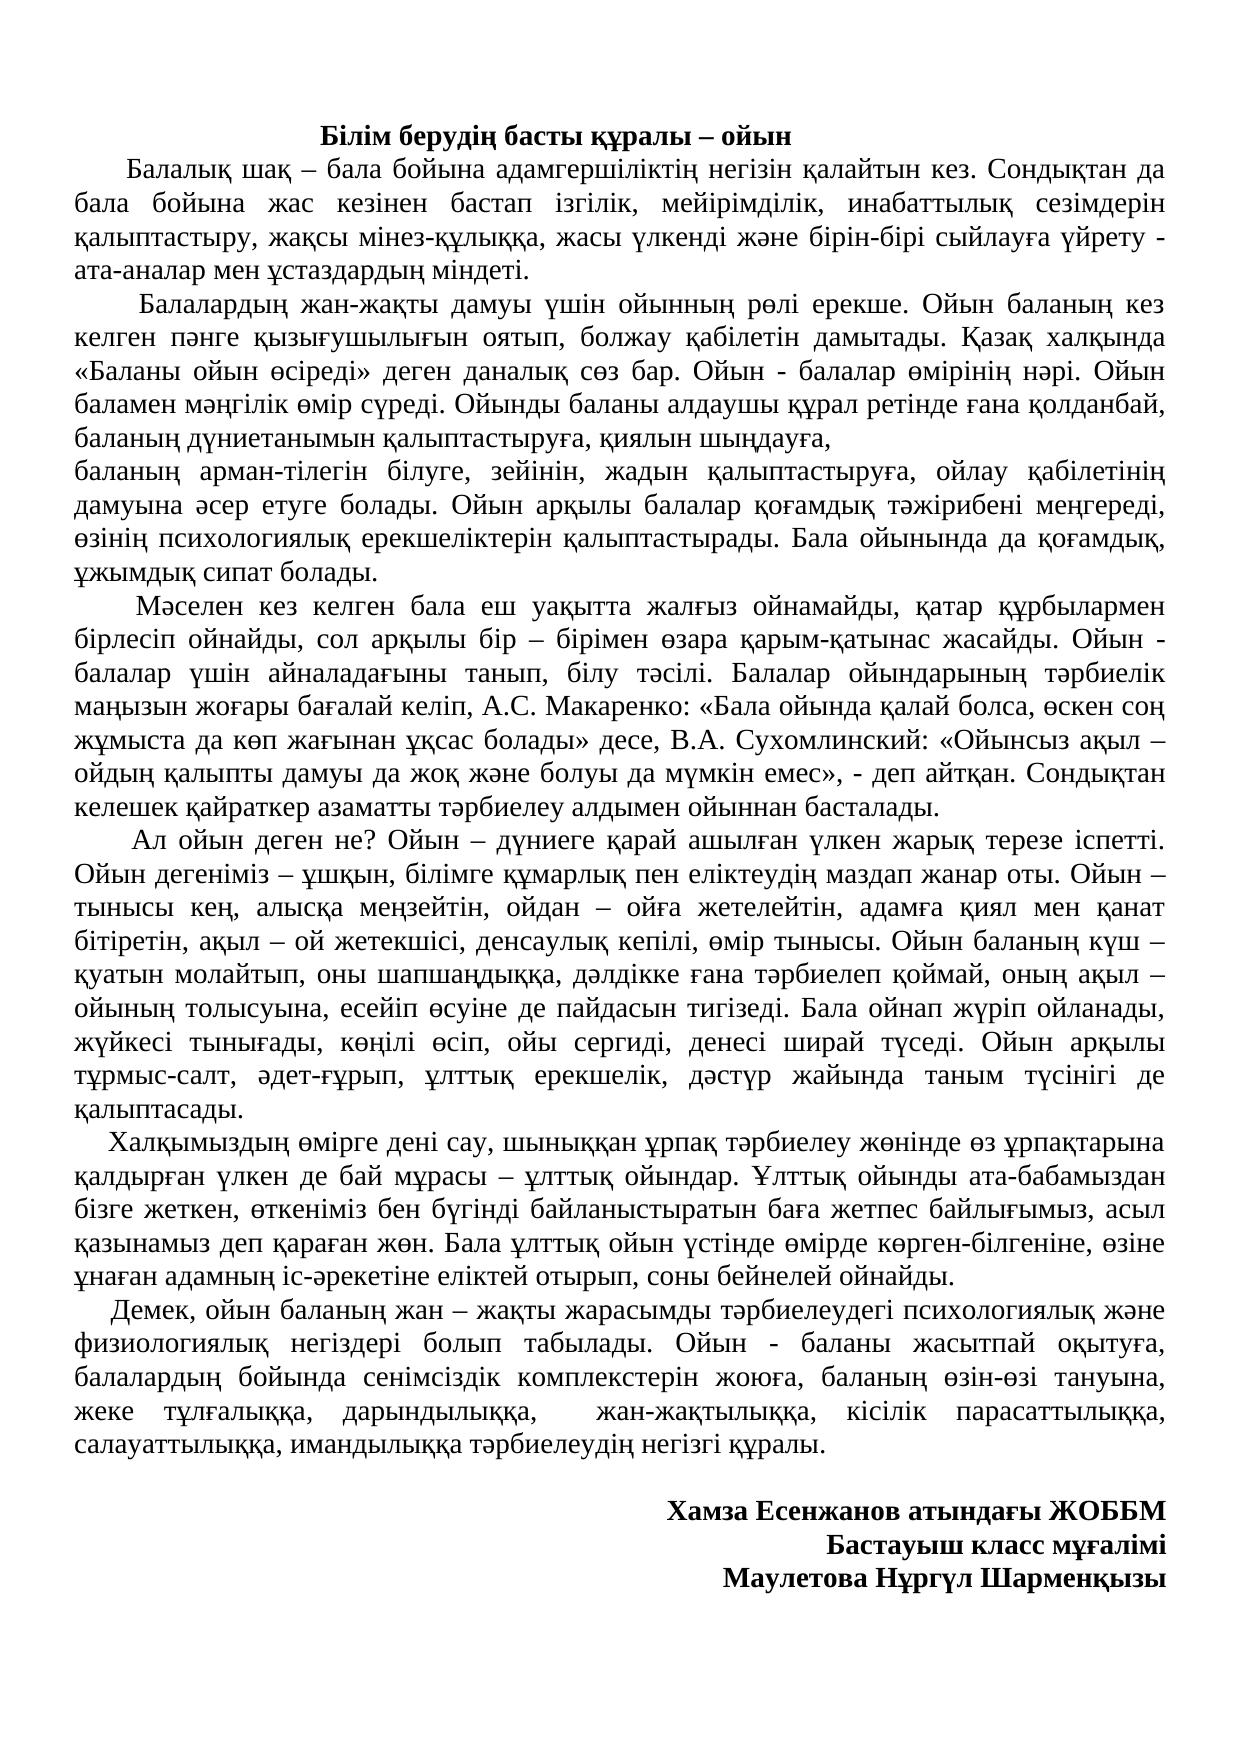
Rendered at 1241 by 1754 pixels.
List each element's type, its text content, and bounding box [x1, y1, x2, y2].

text Маулетова Нұргүл Шарменқызы [74, 1560, 1167, 1594]
text Ал ойын деген не? Ойын – дүниеге қарай ашылған үлкен жарық терезе іспетті. Ойын дегеніміз – ұшқын, білімге құмарлық пен еліктеудің маздап жанар оты. Ойын – тынысы кең, алысқа меңзейтін, ойдан – ойға жетелейтін, адамға қиял мен қанат бітіретін, ақыл – ой жетекшісі, денсаулық кепілі, өмір тынысы. Ойын баланың күш – қуатын молайтып, оны шапшаңдыққа, дәлдікке ғана тәрбиелеп қоймай, оның ақыл – ойының толысуына, есейіп өсуіне де пайдасын тигізеді. Бала ойнап жүріп ойланады, жүйкесі тынығады, көңілі өсіп, ойы сергиді, денесі ширай түседі. Ойын арқылы тұрмыс-салт, әдет-ғұрып, ұлттық ерекшелік, дәстүр жайында таным түсінігі де қалыптасады. [74, 822, 1167, 1124]
text Мәселен кез келген бала еш уақытта жалғыз ойнамайды, қатар құрбылармен бірлесіп ойнайды, сол арқылы бір – бірімен өзара қарым-қатынас жасайды. Ойын - балалар үшін айналадағыны танып, білу тәсілі. Балалар ойындарының тәрбиелік маңызын жоғары бағалай келіп, А.С. Макаренко: «Бала ойында қалай болса, өскен соң жұмыста да көп жағынан ұқсас болады» десе, В.А. Сухомлинский: «Ойынсыз ақыл – ойдың қалыпты дамуы да жоқ және болуы да мүмкін емес», - деп айтқан. Сондықтан келешек қайраткер азаматты тәрбиелеу алдымен ойыннан басталады. [74, 588, 1167, 822]
text Балалардың жан-жақты дамуы үшін ойынның рөлі ерекше. Ойын баланың кез келген пәнге қызығушылығын оятып, болжау қабілетін дамытады. Қазақ халқында «Баланы ойын өсіреді» деген даналық сөз бар. Ойын - балалар өмірінің нәрі. Ойын баламен мәңгілік өмір сүреді. Ойынды баланы алдаушы құрал ретінде ғана қолданбай, баланың дүниетанымын қалыптастыруға, қиялын шыңдауға, [74, 286, 1167, 453]
text Балалық шақ – бала бойына адамгершіліктің негізін қалайтын кез. Сондықтан да бала бойына жас кезінен бастап ізгілік, мейірімділік, инабаттылық сезімдерін қалыптастыру, жақсы мінез-құлыққа, жасы үлкенді және бірін-бірі сыйлауға үйрету - ата-аналар мен ұстаздардың міндеті. [74, 152, 1167, 286]
text Халқымыздың өмірге дені сау, шыныққан ұрпақ тәрбиелеу жөнінде өз ұрпақтарына қалдырған үлкен де бай мұрасы – ұлттық ойындар. Ұлттық ойынды ата-бабамыздан бізге жеткен, өткеніміз бен бүгінді байланыстыратын баға жетпес байлығымыз, асыл қазынамыз деп қараған жөн. Бала ұлттық ойын үстінде өмірде көрген-білгеніне, өзіне ұнаған адамның іс-әрекетіне еліктей отырып, соны бейнелей ойнайды. [74, 1124, 1167, 1292]
text Бастауыш класс мұғалімі [74, 1527, 1167, 1560]
text Демек, ойын баланың жан – жақты жарасымды тәрбиелеудегі психологиялық және физиологиялық негіздері болып табылады. Ойын - баланы жасытпай оқытуға, балалардың бойында сенімсіздік комплекстерін жоюға, баланың өзін-өзі тануына, жеке тұлғалыққа, дарындылыққа, жан-жақтылыққа, кісілік парасаттылыққа, салауаттылыққа, имандылыққа тәрбиелеудің негізгі құралы. [74, 1292, 1167, 1460]
text баланың арман-тілегін білуге, зейінін, жадын қалыптастыруға, ойлау қабілетінің дамуына әсер етуге болады. Ойын арқылы балалар қоғамдық тәжірибені меңгереді, өзінің психологиялық ерекшеліктерін қалыптастырады. Бала ойынында да қоғамдық, ұжымдық сипат болады. [74, 453, 1167, 588]
text Хамза Есенжанов атындағы ЖОББМ [74, 1493, 1167, 1527]
text Білім берудің басты құралы – ойын [29, 118, 1167, 152]
